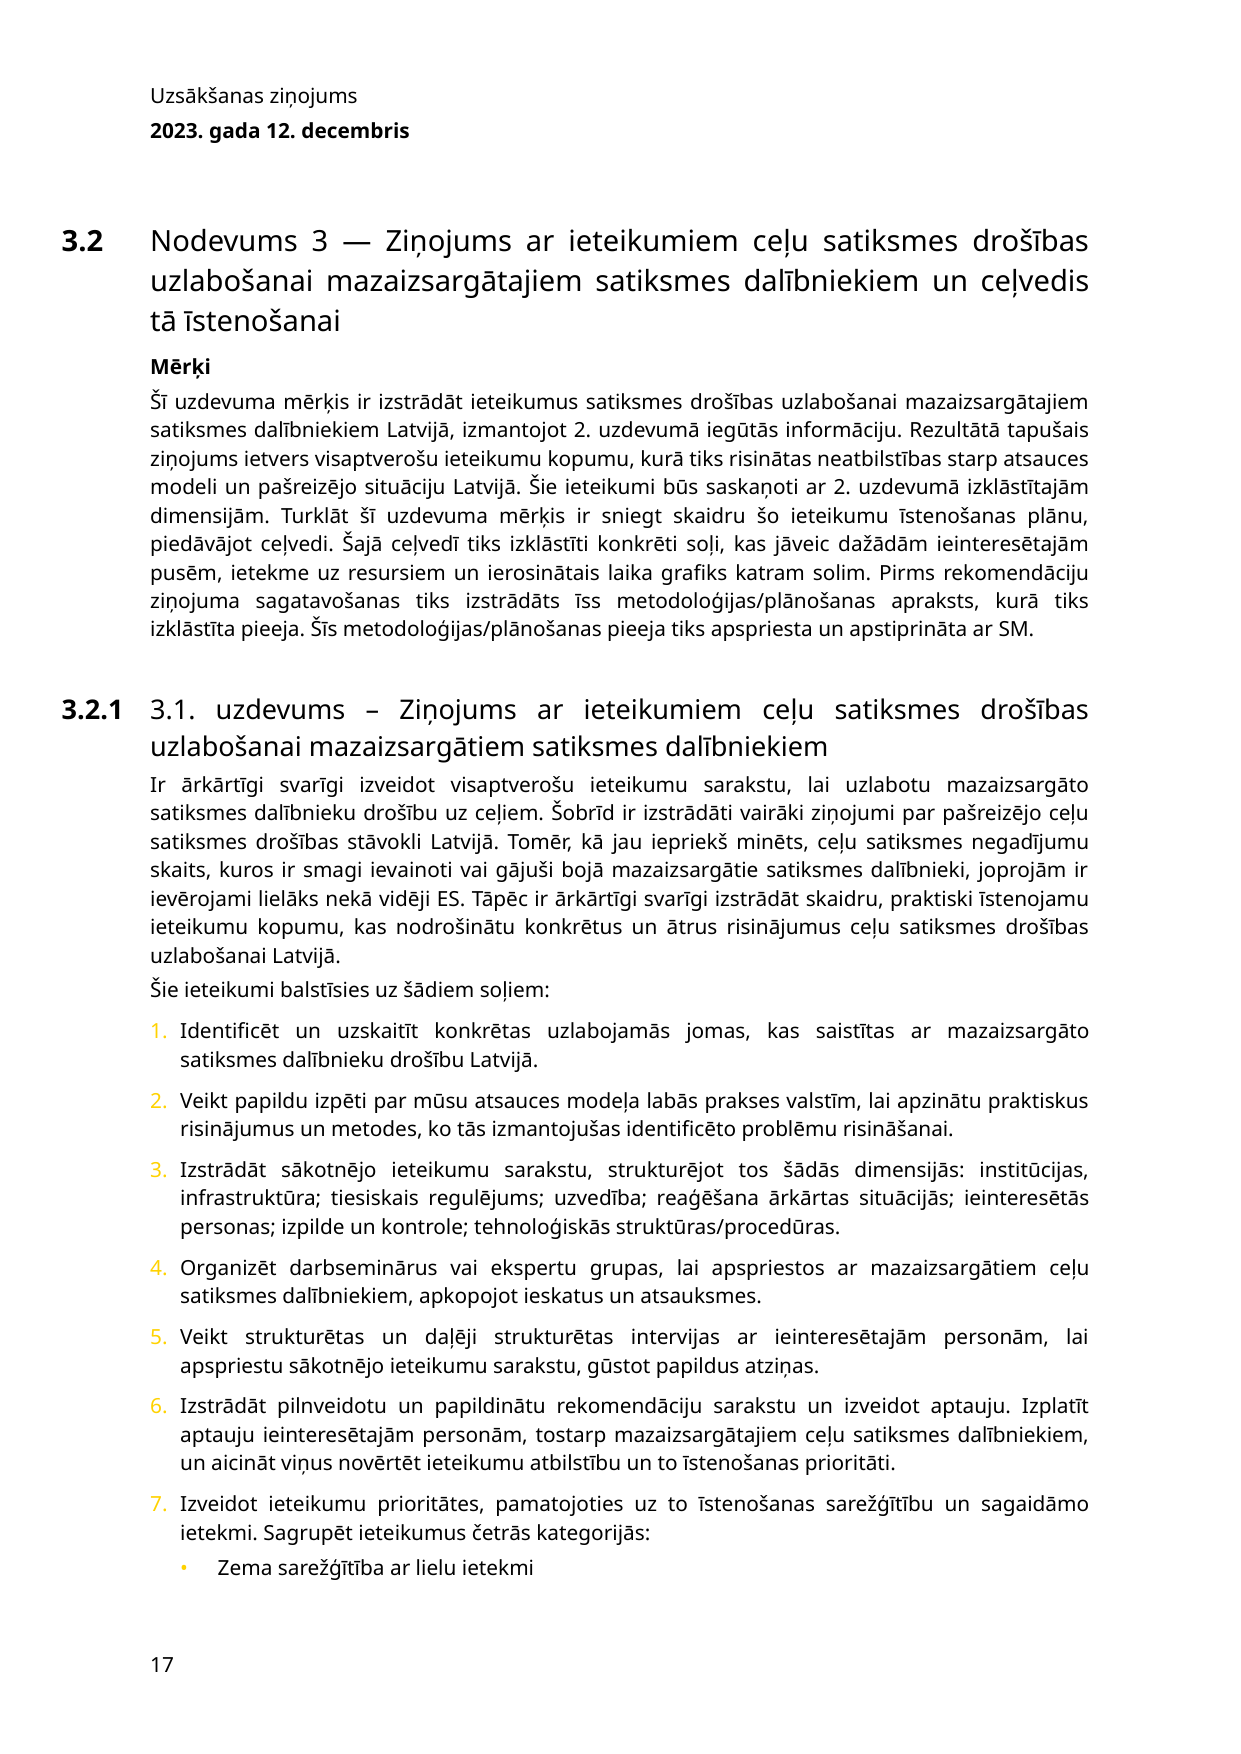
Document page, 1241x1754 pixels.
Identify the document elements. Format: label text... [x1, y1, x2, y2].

list Izstrādāt sākotnējo ieteikumu sarakstu, strukturējot tos šādās dimensijās: institūcijas, infrastruktūra; tiesiskais regulējums; uzvedība; reaģēšana ārkārtas situācijās; ieinteresētās personas; izpilde un kontrole; tehnoloģiskās struktūras/procedūras. [150, 1155, 1090, 1240]
list Identificēt un uzskaitīt konkrētas uzlabojamās jomas, kas saistītas ar mazaizsargāto satiksmes dalībnieku drošību Latvijā. [150, 1016, 1090, 1073]
list Veikt strukturētas un daļēji strukturētas intervijas ar ieinteresētajām personām, lai apspriestu sākotnējo ieteikumu sarakstu, gūstot papildus atziņas. [150, 1322, 1090, 1379]
list Organizēt darbseminārus vai ekspertu grupas, lai apspriestos ar mazaizsargātiem ceļu satiksmes dalībniekiem, apkopojot ieskatus un atsauksmes. [150, 1253, 1090, 1310]
text Nodevums 3 — Ziņojums ar ieteikumiem ceļu satiksmes drošības uzlabošanai mazaizsargātajiem satiksmes dalībniekiem un ceļvedis tā īstenošanai [61, 221, 1090, 340]
list Izveidot ieteikumu prioritātes, pamatojoties uz to īstenošanas sarežģītību un sagaidāmo ietekmi. Sagrupēt ieteikumus četrās kategorijās: [150, 1489, 1090, 1546]
list Veikt papildu izpēti par mūsu atsauces modeļa labās prakses valstīm, lai apzinātu praktiskus risinājumus un metodes, ko tās izmantojušas identificēto problēmu risināšanai. [150, 1086, 1090, 1143]
list Izstrādāt pilnveidotu un papildinātu rekomendāciju sarakstu un izveidot aptauju. Izplatīt aptauju ieinteresētajām personām, tostarp mazaizsargātajiem ceļu satiksmes dalībniekiem, un aicināt viņus novērtēt ieteikumu atbilstību un to īstenošanas prioritāti. [150, 1392, 1090, 1477]
subtitle Mērķi [150, 352, 1090, 381]
subtitle 3.1. uzdevums – Ziņojums ar ieteikumiem ceļu satiksmes drošības uzlabošanai mazaizsargātiem satiksmes dalībniekiem [61, 690, 1090, 764]
text Ir ārkārtīgi svarīgi izveidot visaptverošu ieteikumu sarakstu, lai uzlabotu mazaizsargāto satiksmes dalībnieku drošību uz ceļiem. Šobrīd ir izstrādāti vairāki ziņojumi par pašreizējo ceļu satiksmes drošības stāvokli Latvijā. Tomēr, kā jau iepriekš minēts, ceļu satiksmes negadījumu skaits, kuros ir smagi ievainoti vai gājuši bojā mazaizsargātie satiksmes dalībnieki, joprojām ir ievērojami lielāks nekā vidēji ES. Tāpēc ir ārkārtīgi svarīgi izstrādāt skaidru, praktiski īstenojamu ieteikumu kopumu, kas nodrošinātu konkrētus un ātrus risinājumus ceļu satiksmes drošības uzlabošanai Latvijā. [150, 770, 1090, 969]
text Šī uzdevuma mērķis ir izstrādāt ieteikumus satiksmes drošības uzlabošanai mazaizsargātajiem satiksmes dalībniekiem Latvijā, izmantojot 2. uzdevumā iegūtās informāciju. Rezultātā tapušais ziņojums ietvers visaptverošu ieteikumu kopumu, kurā tiks risinātas neatbilstības starp atsauces modeli un pašreizējo situāciju Latvijā. Šie ieteikumi būs saskaņoti ar 2. uzdevumā izklāstītajām dimensijām. Turklāt šī uzdevuma mērķis ir sniegt skaidru šo ieteikumu īstenošanas plānu, piedāvājot ceļvedi. Šajā ceļvedī tiks izklāstīti konkrēti soļi, kas jāveic dažādām ieinteresētajām pusēm, ietekme uz resursiem un ierosinātais laika grafiks katram solim. Pirms rekomendāciju ziņojuma sagatavošanas tiks izstrādāts īss metodoloģijas/plānošanas apraksts, kurā tiks izklāstīta pieeja. Šīs metodoloģijas/plānošanas pieeja tiks apspriesta un apstiprināta ar SM. [150, 387, 1090, 643]
text Šie ieteikumi balstīsies uz šādiem soļiem: [150, 975, 1090, 1004]
list Zema sarežģītība ar lielu ietekmi [180, 1553, 1090, 1581]
